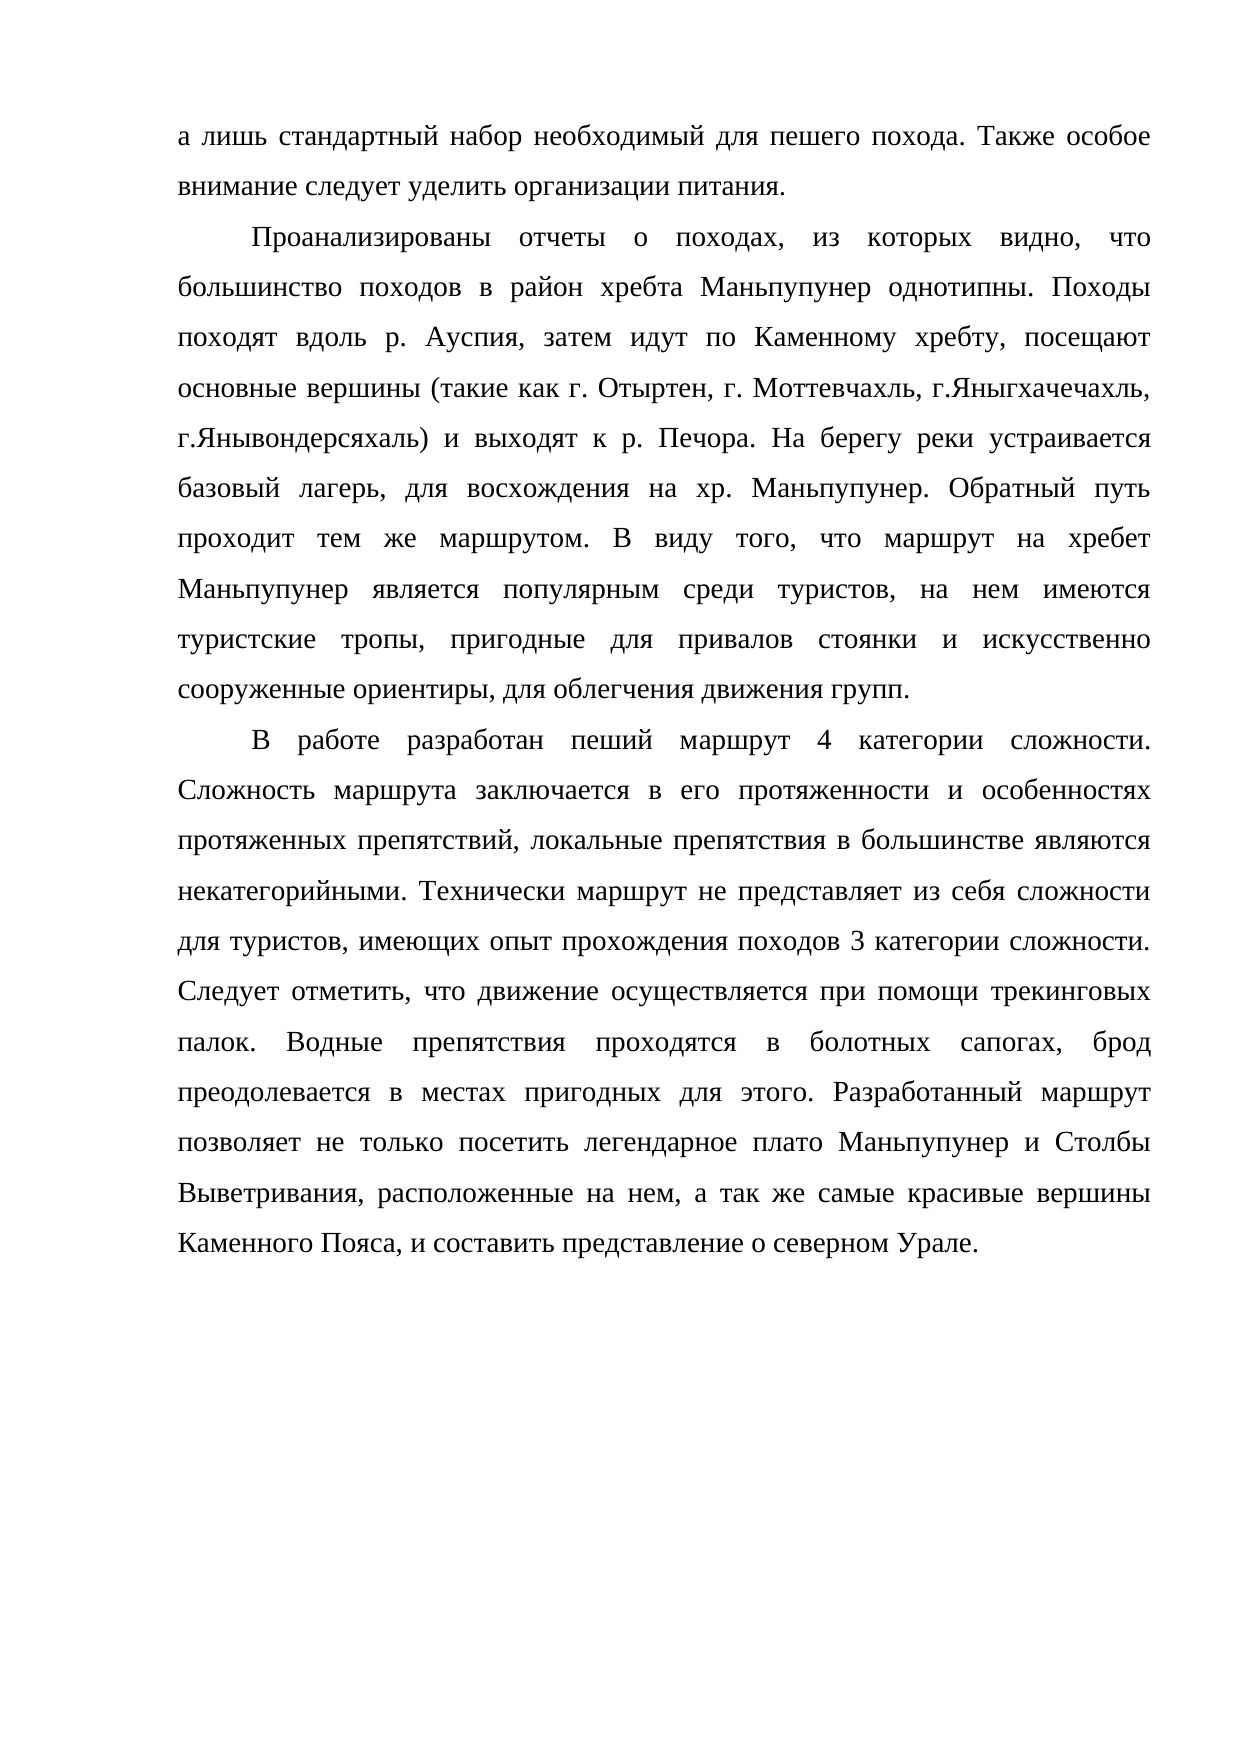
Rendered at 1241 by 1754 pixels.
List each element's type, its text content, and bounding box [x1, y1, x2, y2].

text Проанализированы отчеты о походах, из которых видно, что большинство походов в район хребта Маньпупунер однотипны. Походы походят вдоль р. Ауспия, затем идут по Каменному хребту, посещают основные вершины (такие как г. Отыртен, г. Моттевчахль, г.Яныгхачечахль, г.Янывондерсяхаль) и выходят к р. Печора. На берегу реки устраивается базовый лагерь, для восхождения на хр. Маньпупунер. Обратный путь проходит тем же маршрутом. В виду того, что маршрут на хребет Маньпупунер является популярным среди туристов, на нем имеются туристские тропы, пригодные для привалов стоянки и искусственно сооруженные ориентиры, для облегчения движения групп. [177, 219, 1152, 705]
text В работе разработан пеший маршрут 4 категории сложности. Сложность маршрута заключается в его протяженности и особенностях протяженных препятствий, локальные препятствия в большинстве являются некатегорийными. Технически маршрут не представляет из себя сложности для туристов, имеющих опыт прохождения походов 3 категории сложности. Следует отметить, что движение осуществляется при помощи трекинговых палок. Водные препятствия проходятся в болотных сапогах, брод преодолевается в местах пригодных для этого. Разработанный маршрут позволяет не только посетить легендарное плато Маньпупунер и Столбы Выветривания, расположенные на нем, а так же самые красивые вершины Каменного Пояса, и составить представление о северном Урале. [177, 722, 1152, 1258]
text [177, 118, 1152, 202]
